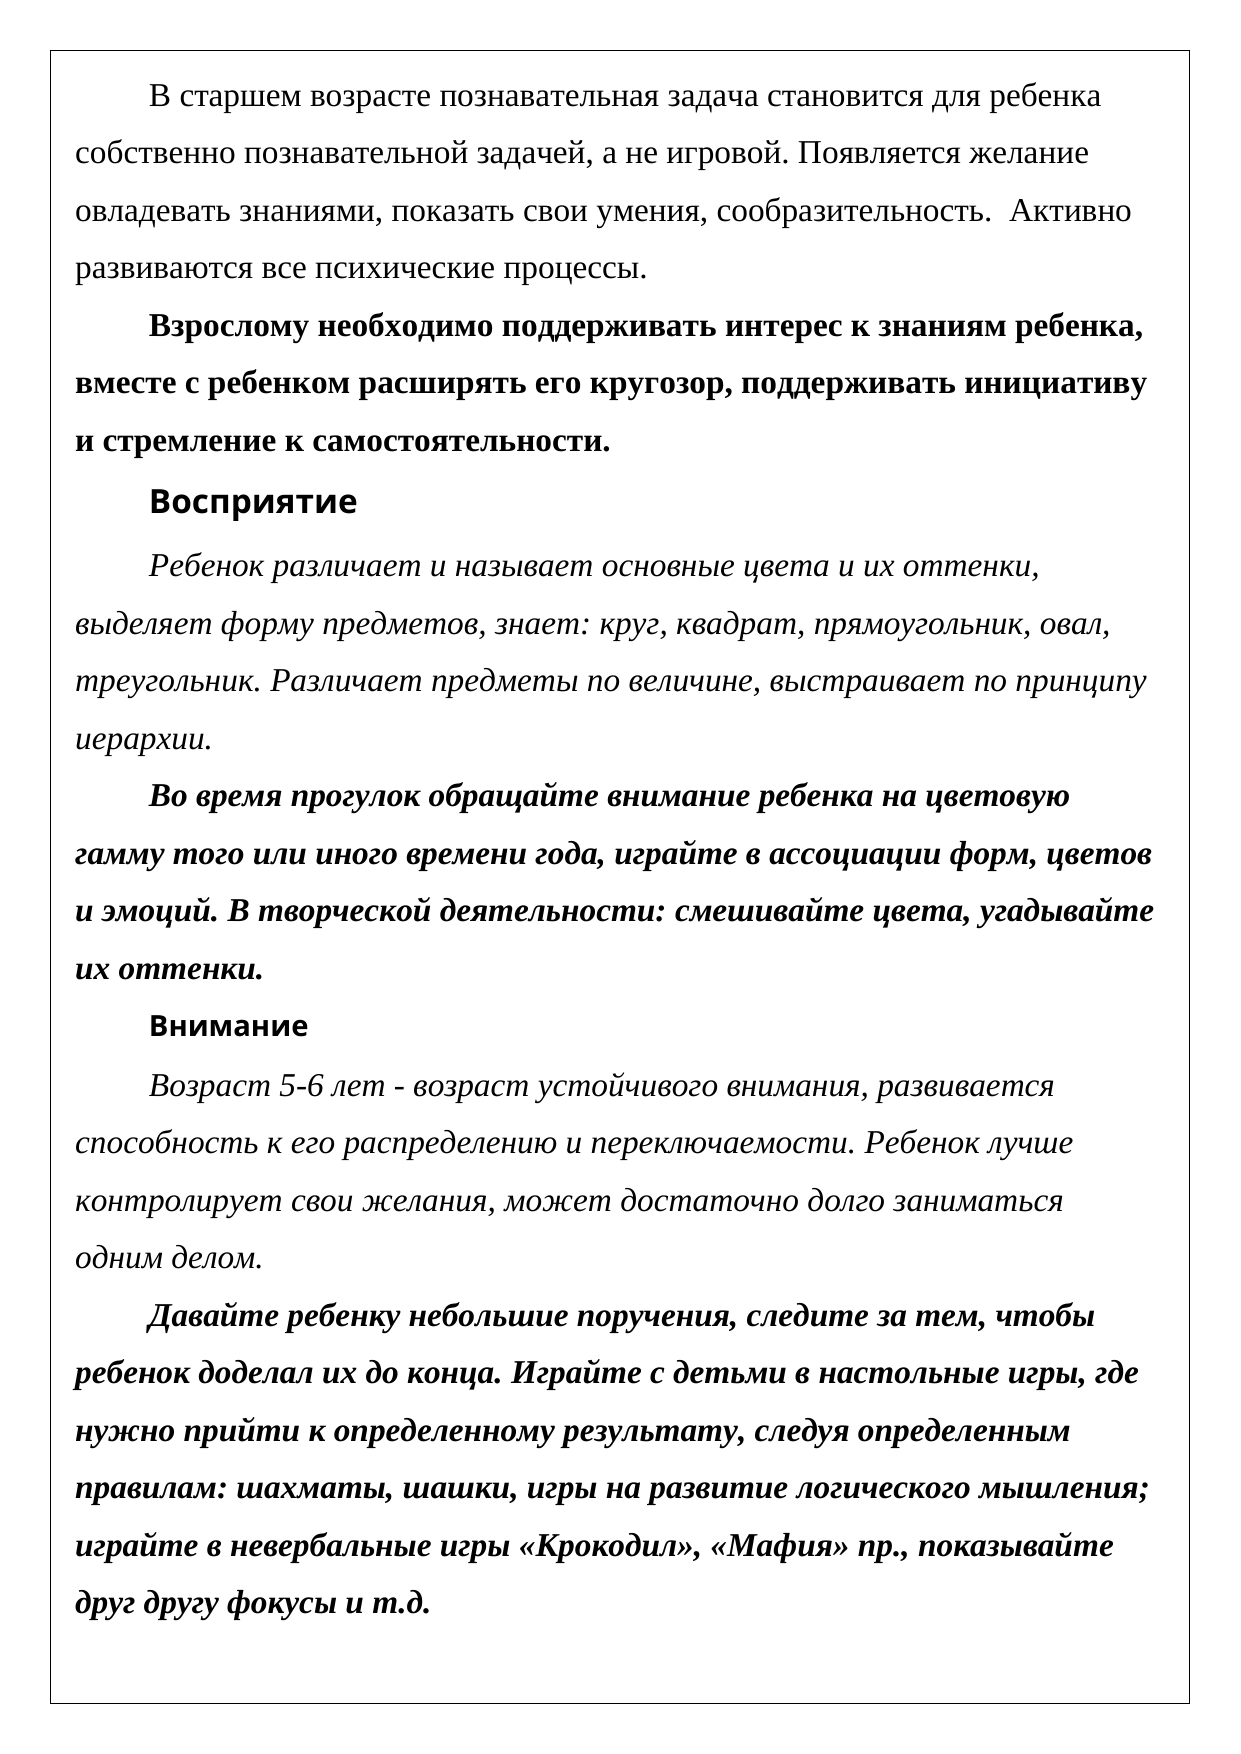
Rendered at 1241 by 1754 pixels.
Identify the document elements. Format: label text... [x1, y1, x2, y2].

text Внимание [75, 1006, 1165, 1045]
text Возраст 5-6 лет - возраст устойчивого внимания, развивается способность к его распределению и переключаемости. Ребенок лучше контролирует свои желания, может достаточно долго заниматься одним делом. [75, 1065, 1165, 1276]
text В старшем возрасте познавательная задача становится для ребенка собственно познавательной задачей, а не игровой. Появляется желание овладевать знаниями, показать свои умения, сообразительность. Активно развиваются все психические процессы. [75, 75, 1165, 286]
text Восприятие [75, 477, 1165, 523]
text Взрослому необходимо поддерживать интерес к знаниям ребенка, вместе с ребенком расширять его кругозор, поддерживать инициативу и стремление к самостоятельности. [75, 305, 1165, 458]
text Ребенок различает и называет основные цвета и их оттенки, выделяет форму предметов, знает: круг, квадрат, прямоугольник, овал, треугольник. Различает предметы по величине, выстраивает по принципу иерархии. [75, 546, 1165, 756]
text Во время прогулок обращайте внимание ребенка на цветовую гамму того или иного времени года, играйте в ассоциации форм, цветов и эмоций. В творческой деятельности: смешивайте цвета, угадывайте их оттенки. [75, 776, 1165, 986]
text Давайте ребенку небольшие поручения, следите за тем, чтобы ребенок доделал их до конца. Играйте с детьми в настольные игры, где нужно прийти к определенному результату, следуя определенным правилам: шахматы, шашки, игры на развитие логического мышления; играйте в невербальные игры «Крокодил», «Мафия» пр., показывайте друг другу фокусы и т.д. [75, 1295, 1165, 1621]
